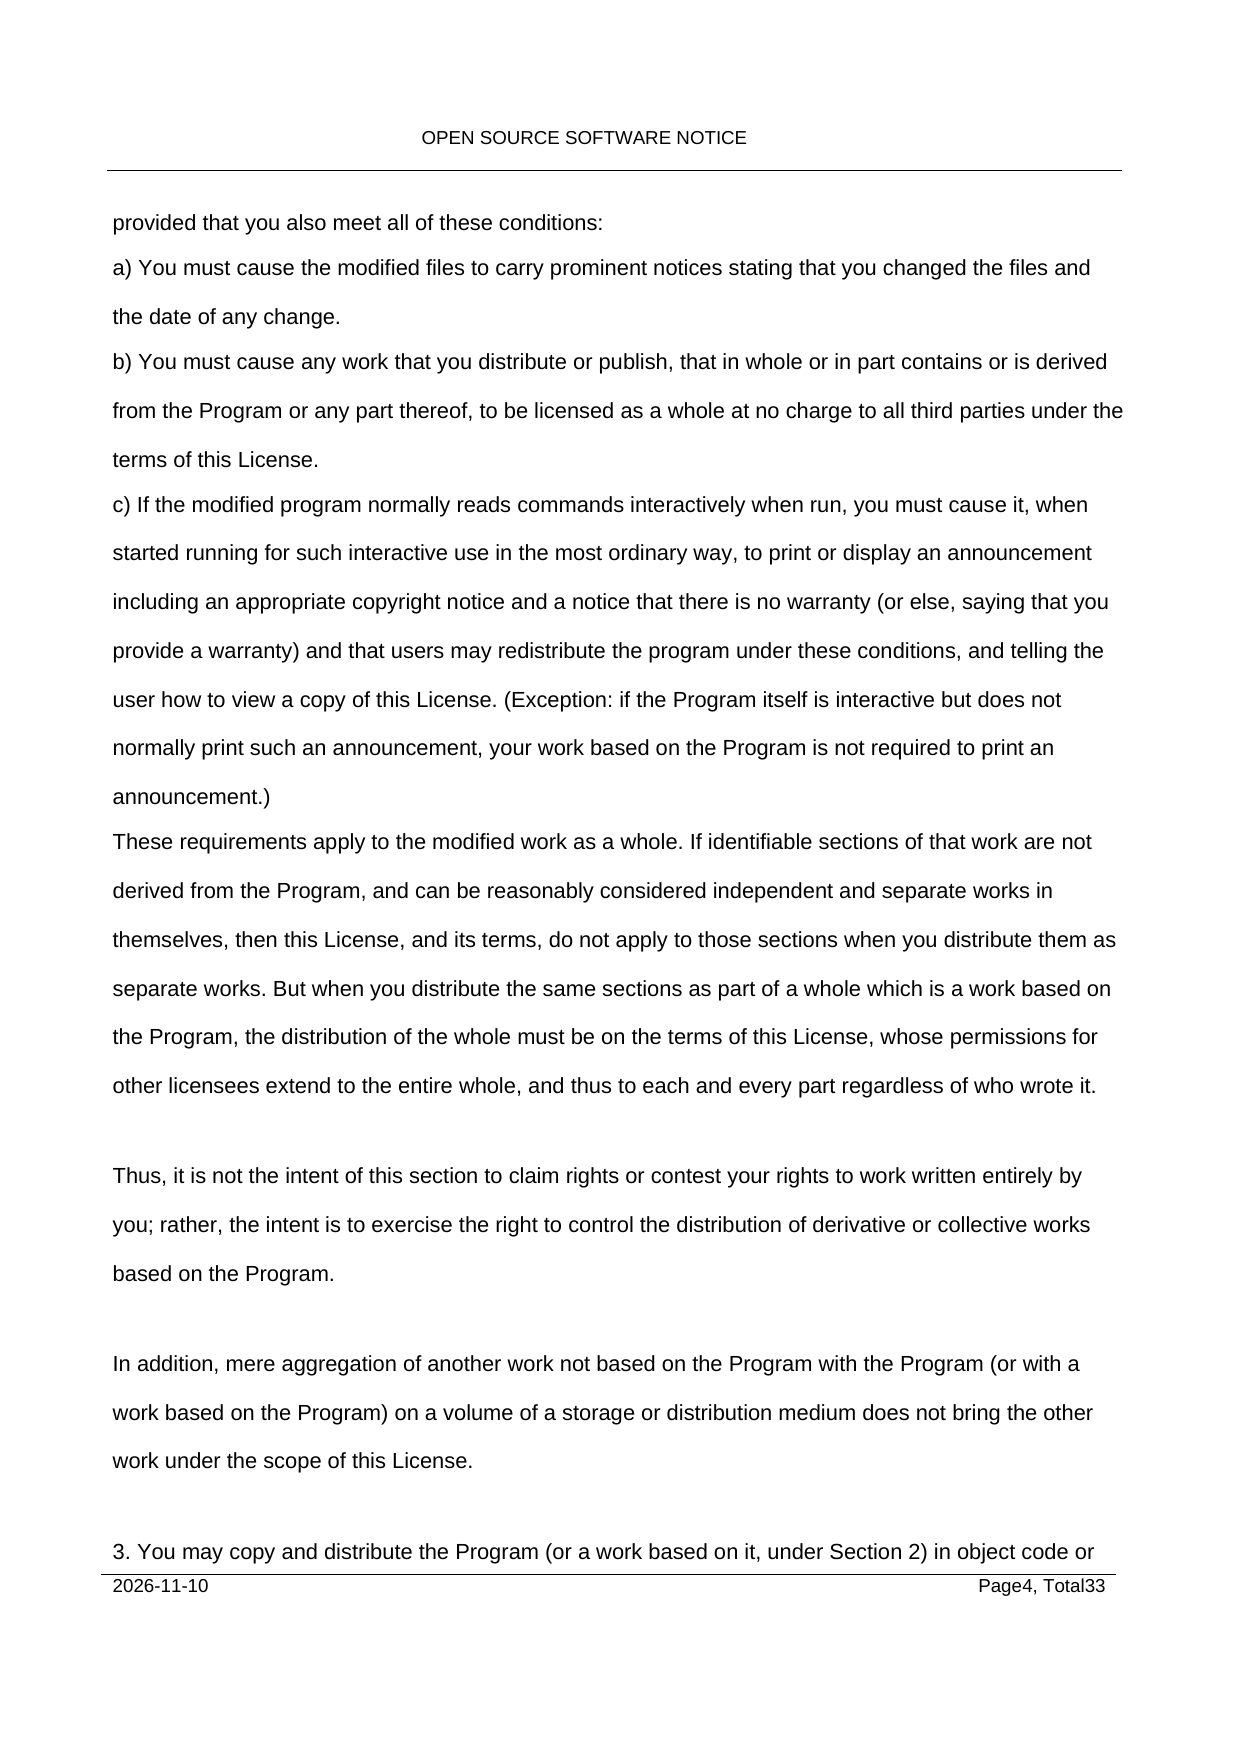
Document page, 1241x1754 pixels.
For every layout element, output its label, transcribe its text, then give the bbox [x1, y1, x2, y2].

text These requirements apply to the modified work as a whole. If identifiable sections of that work are not derived from the Program, and can be reasonably considered independent and separate works in themselves, then this License, and its terms, do not apply to those sections when you distribute them as separate works. But when you distribute the same sections as part of a whole which is a work based on the Program, the distribution of the whole must be on the terms of this License, whose permissions for other licensees extend to the entire whole, and thus to each and every part regardless of who wrote it. [112, 826, 1128, 1102]
text a) You must cause the modified files to carry prominent notices stating that you changed the files and the date of any change. [112, 251, 1128, 333]
text c) If the modified program normally reads commands interactively when run, you must cause it, when started running for such interactive use in the most ordinary way, to print or display an announcement including an appropriate copyright notice and a notice that there is no warranty (or else, saying that you provide a warranty) and that users may redistribute the program under these conditions, and telling the user how to view a copy of this License. (Exception: if the Program itself is interactive but does not normally print such an announcement, your work based on the Program is not required to print an announcement.) [112, 488, 1128, 813]
text b) You must cause any work that you distribute or publish, that in whole or in part contains or is derived from the Program or any part thereof, to be licensed as a whole at no charge to all third parties under the terms of this License. [112, 345, 1128, 475]
text Thus, it is not the intent of this section to claim rights or contest your rights to work written entirely by you; rather, the intent is to exercise the right to control the distribution of derivative or collective works based on the Program. [112, 1159, 1128, 1289]
text In addition, mere aggregation of another work not based on the Program with the Program (or with a work based on the Program) on a volume of a storage or distribution medium does not bring the other work under the scope of this License. [112, 1347, 1128, 1477]
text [112, 206, 1128, 239]
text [112, 1535, 1128, 1567]
